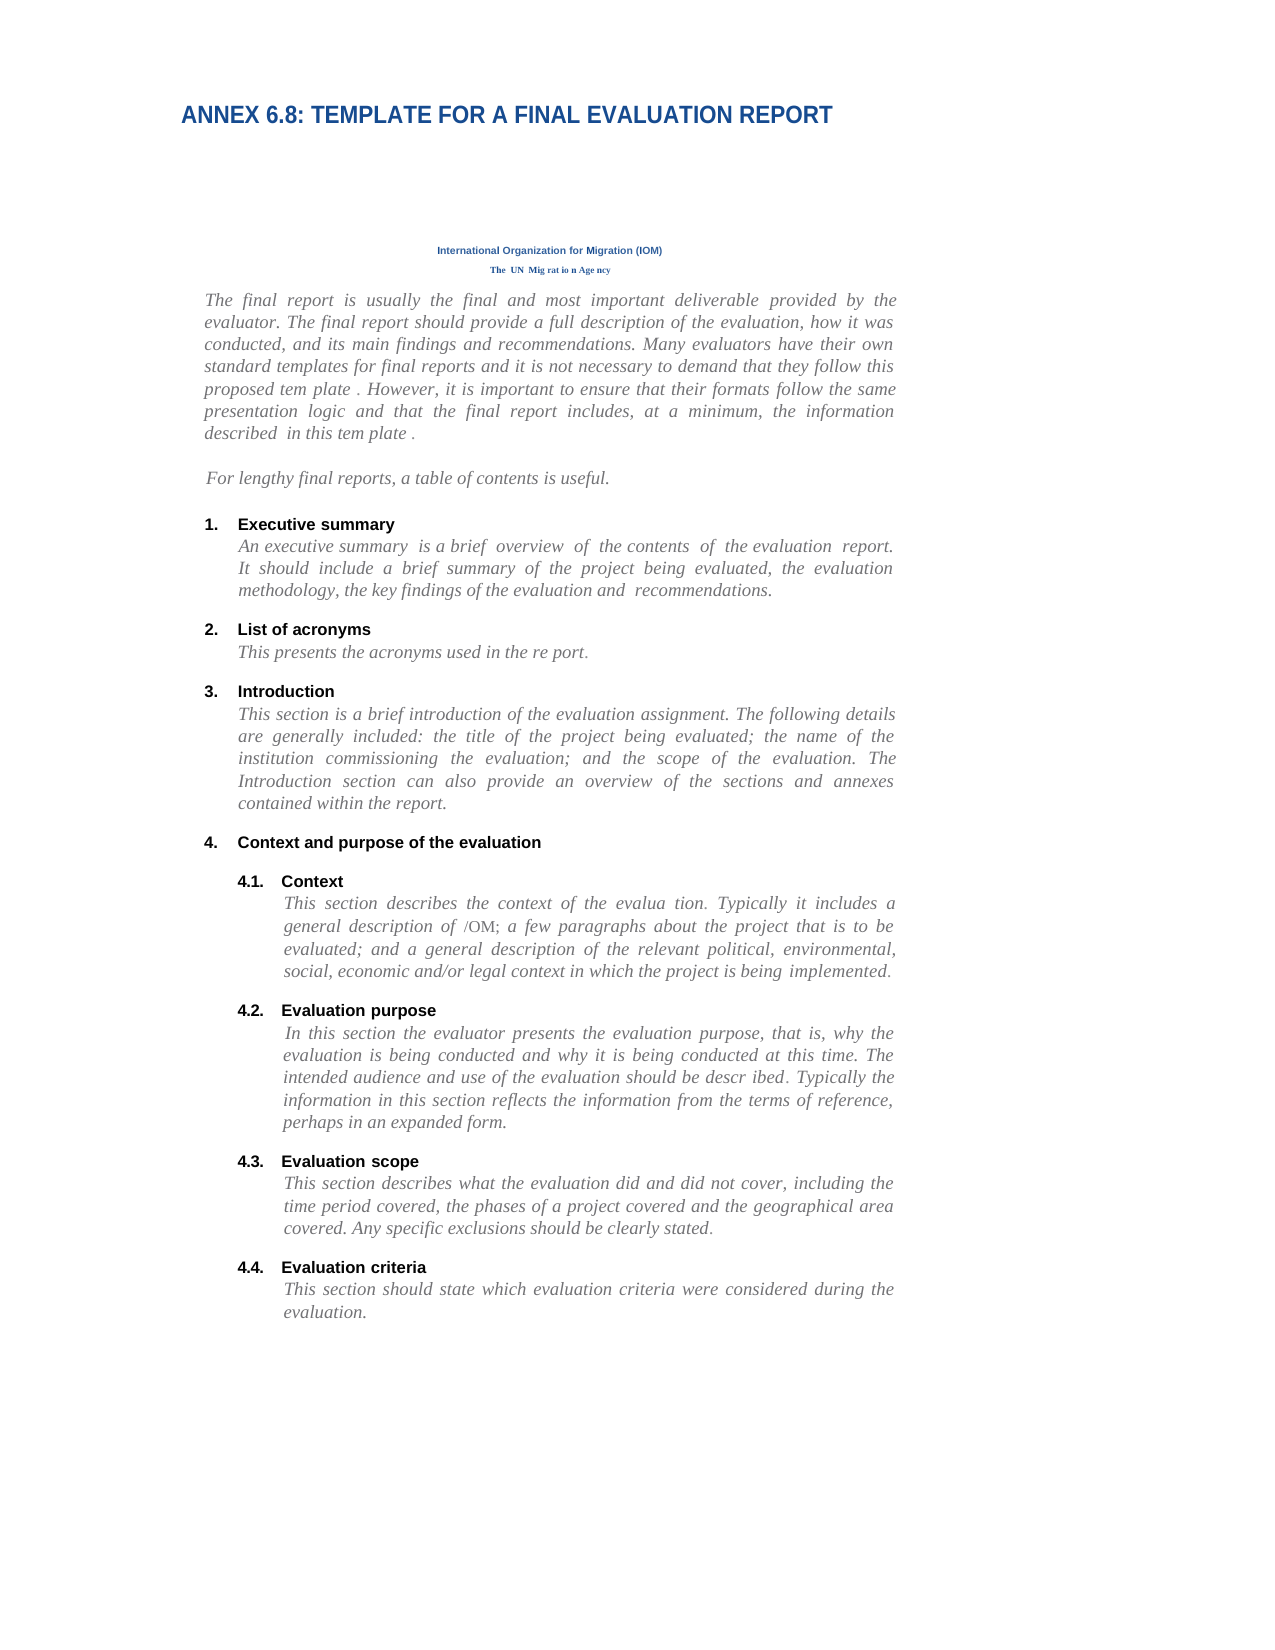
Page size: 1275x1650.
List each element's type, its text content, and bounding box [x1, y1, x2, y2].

list Context [237, 872, 1137, 891]
text For lengthy final reports, a table of contents is useful. [206, 467, 1137, 489]
list Evaluation scope [237, 1152, 1137, 1171]
subtitle ANNEX 6.8: TEMPLATE FOR A FINAL EVALUATION REPORT [181, 100, 1137, 129]
list Introduction [204, 682, 1137, 701]
text This section should state which evaluation criteria were considered during the evaluation. [283, 1278, 897, 1323]
list Context and purpose of the evaluation [204, 833, 1137, 852]
list List of acronyms [204, 620, 1137, 639]
text The final report is usually the final and most important deliverable provided by the evaluator. The final report should provide a full description of the evaluation, how it was conducted, and its main findings and recommendations. Many evaluators have their own standard templates for final reports and it is not necessary to demand that they follow this proposed tem plate . However, it is important to ensure that their formats follow the same presentation logic and that the final report includes, at a minimum, the information described in this tem plate . [204, 289, 897, 443]
text This presents the acronyms used in the re port. [237, 641, 1137, 662]
text An executive summary is a brief overview of the contents of the evaluation report. It should include a brief summary of the project being evaluated, the evaluation methodology, the key findings of the evaluation and recommendations. [238, 535, 896, 601]
text This section describes what the evaluation did and did not cover, including the time period covered, the phases of a project covered and the geographical area covered. Any specific exclusions should be clearly stated. [283, 1172, 897, 1238]
text This section describes the context of the evalua tion. Typically it includes a general description of /OM; a few paragraphs about the project that is to be evaluated; and a general description of the relevant political, environmental, social, economic and/or legal context in which the project is being implemented. [283, 892, 896, 982]
text In this section the evaluator presents the evaluation purpose, that is, why the evaluation is being conducted and why it is being conducted at this time. The intended audience and use of the evaluation should be descr ibed. Typically the information in this section reflects the information from the terms of reference, perhaps in an expanded form. [283, 1022, 897, 1132]
list Executive summary [204, 514, 1137, 533]
list Evaluation purpose [237, 1001, 1137, 1020]
text This section is a brief introduction of the evaluation assignment. The following details are generally included: the title of the project being evaluated; the name of the institution commissioning the evaluation; and the scope of the evaluation. The Introduction section can also provide an overview of the sections and annexes contained within the report. [238, 703, 896, 813]
list Evaluation criteria [237, 1258, 1137, 1277]
